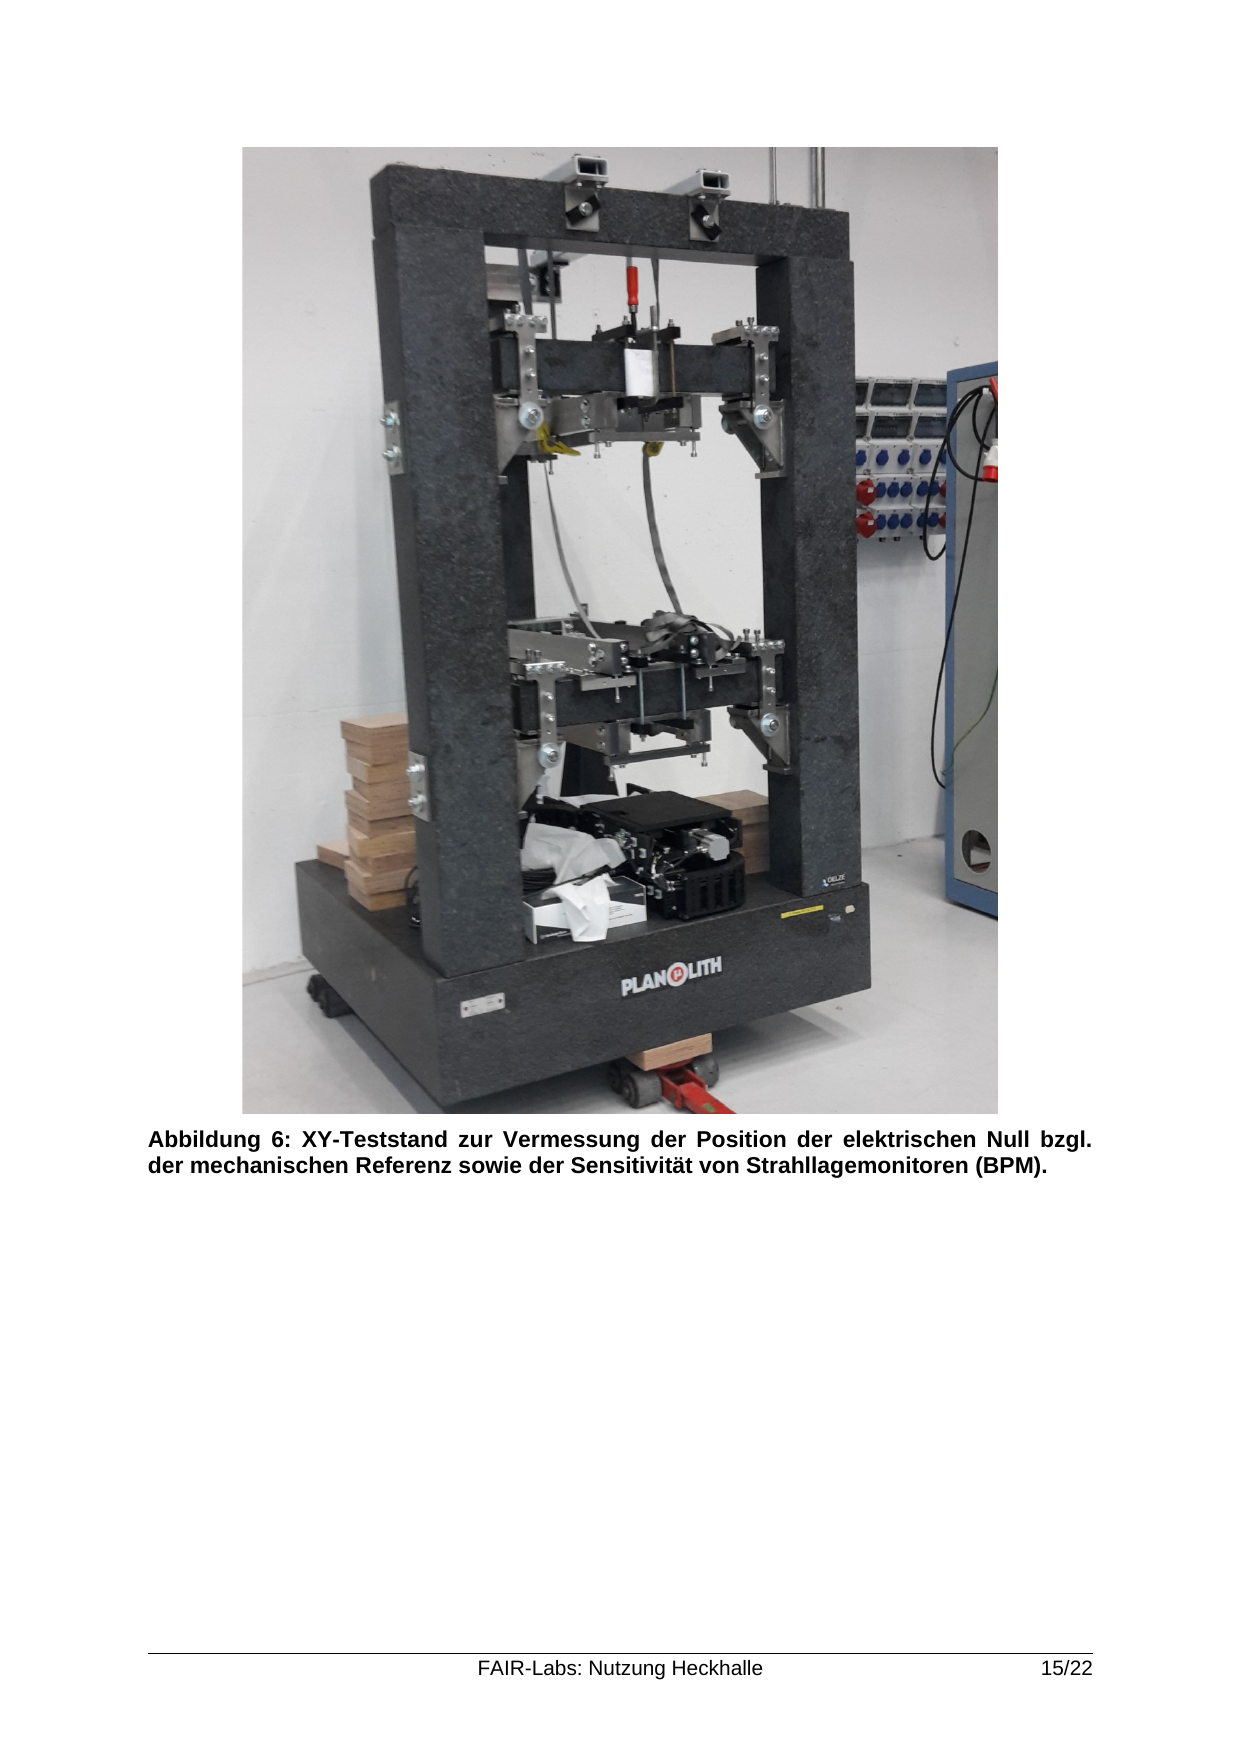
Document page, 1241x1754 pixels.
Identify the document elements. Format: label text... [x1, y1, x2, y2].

picture [242, 147, 998, 1114]
text Abbildung 6: XY-Teststand zur Vermessung der Position der elektrischen Null bzgl. der mechanischen Referenz sowie der Sensitivität von Strahllagemonitoren (BPM). [148, 1126, 1093, 1178]
